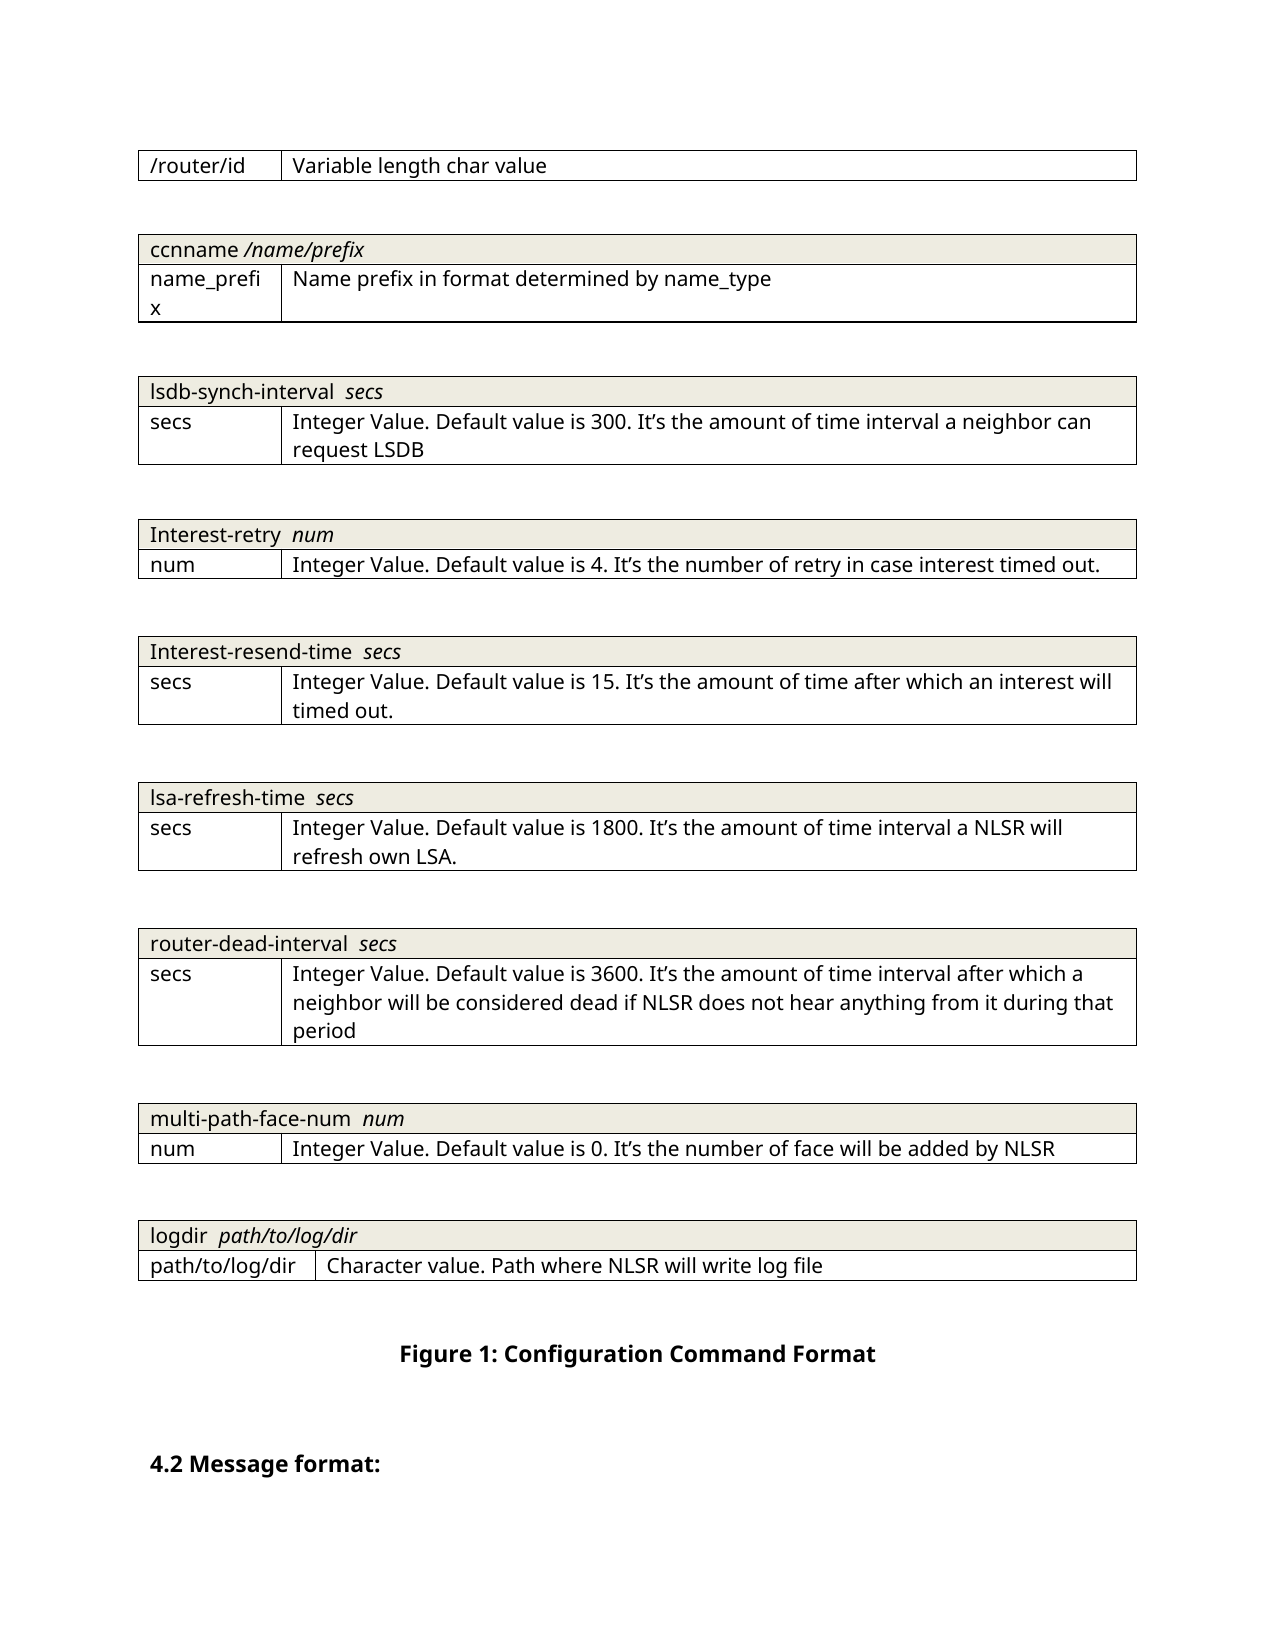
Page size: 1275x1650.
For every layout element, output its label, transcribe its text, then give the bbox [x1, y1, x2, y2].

table_cell secs [139, 959, 281, 1045]
table_header Interest-retry num [139, 520, 1136, 548]
table_cell Variable length char value [282, 151, 1136, 179]
table_cell name_prefix [139, 265, 281, 321]
table_header lsdb-synch-interval secs [139, 377, 1136, 406]
table_cell secs [139, 407, 281, 464]
table_cell Integer Value. Default value is 0. It’s the number of face will be added by NLSR [282, 1134, 1136, 1162]
table_header logdir path/to/log/dir [139, 1221, 1136, 1250]
table_cell Character value. Path where NLSR will write log file [316, 1251, 1136, 1280]
table_cell num [139, 1134, 281, 1162]
table_header Interest-resend-time secs [139, 637, 1136, 666]
table_cell secs [139, 667, 281, 724]
table_cell path/to/log/dir [139, 1251, 315, 1280]
text 4.2 Message format: [150, 1448, 1125, 1479]
table_cell secs [139, 813, 281, 870]
table_cell /router/id [139, 151, 281, 179]
table_cell Integer Value. Default value is 3600. It’s the amount of time interval after which a neighbor will be considered dead if NLSR does not hear anything from it during that period [282, 959, 1136, 1045]
table_cell num [139, 550, 281, 578]
table_cell Integer Value. Default value is 15. It’s the amount of time after which an interest will timed out. [282, 667, 1136, 724]
table_header lsa-refresh-time secs [139, 783, 1136, 812]
table_cell Integer Value. Default value is 4. It’s the number of retry in case interest timed out. [282, 550, 1136, 578]
table_header multi-path-face-num num [139, 1104, 1136, 1133]
table_header ccnname /name/prefix [139, 235, 1136, 263]
table_header router-dead-interval secs [139, 929, 1136, 958]
table_cell Integer Value. Default value is 1800. It’s the amount of time interval a NLSR will refresh own LSA. [282, 813, 1136, 870]
text Figure 1: Configuration Command Format [150, 1338, 1125, 1369]
table_cell Name prefix in format determined by name_type [282, 265, 1136, 321]
table_cell Integer Value. Default value is 300. It’s the amount of time interval a neighbor can request LSDB [282, 407, 1136, 464]
